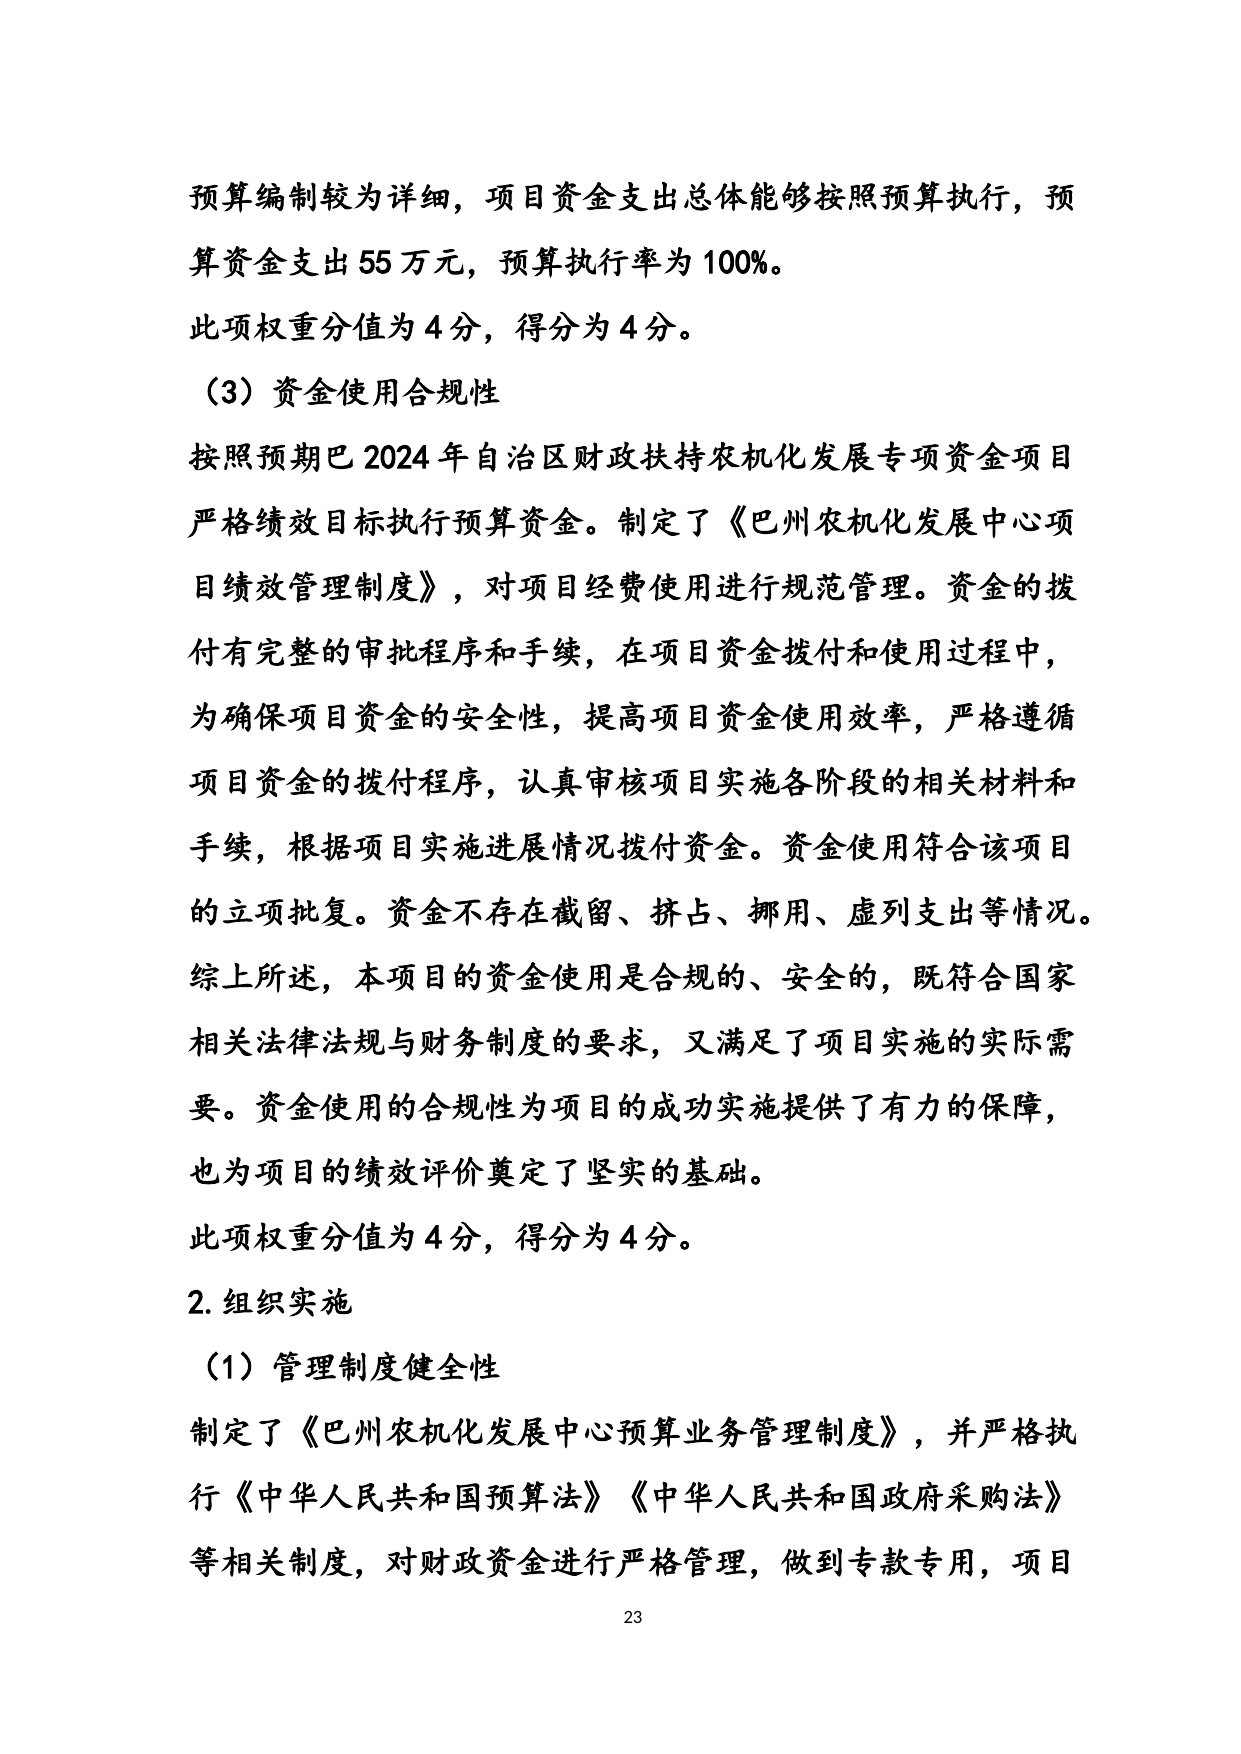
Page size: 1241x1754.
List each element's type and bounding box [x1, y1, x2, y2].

text [187, 162, 1078, 1592]
